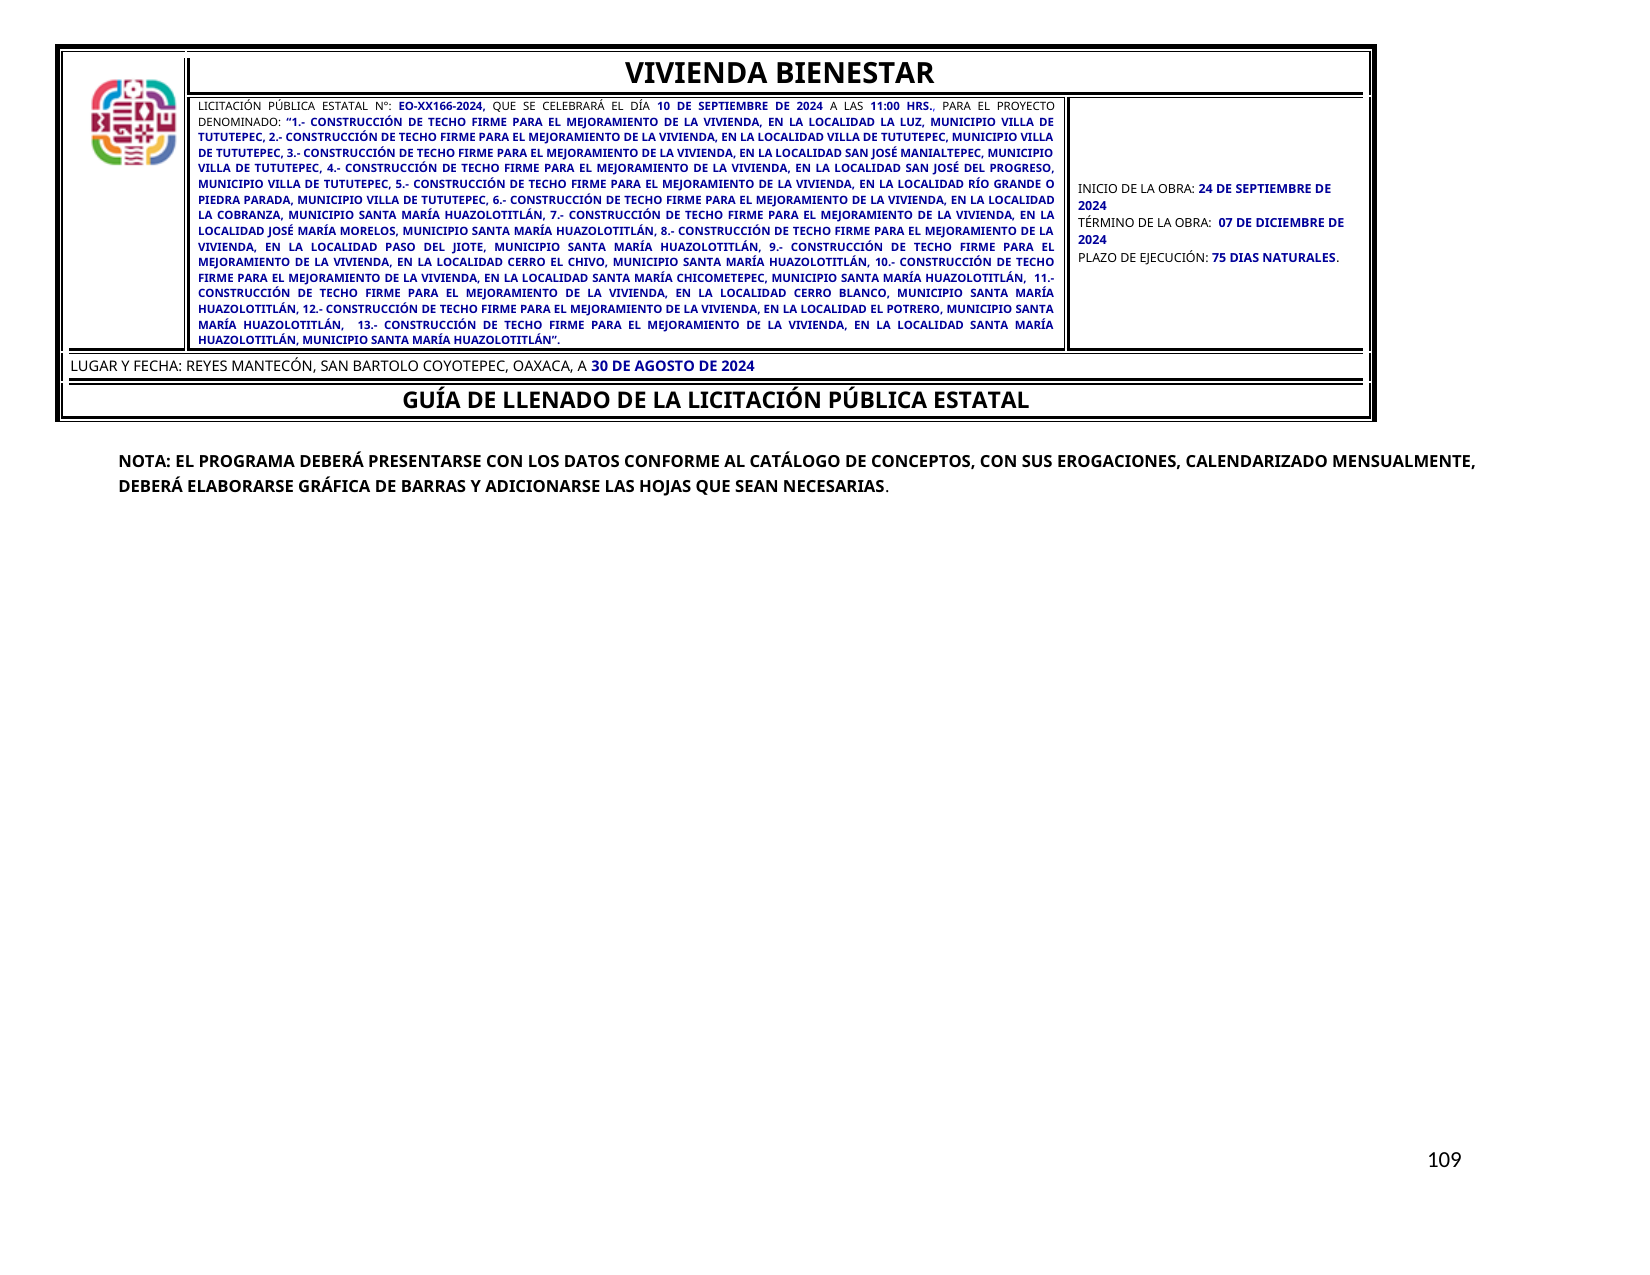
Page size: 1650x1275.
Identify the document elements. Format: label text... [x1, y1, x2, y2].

picture [80, 71, 184, 171]
text NOTA: EL PROGRAMA DEBERÁ PRESENTARSE CON LOS DATOS CONFORME AL CATÁLOGO DE CONCEPTOS, CON SUS EROGACIONES, CALENDARIZADO MENSUALMENTE, DEBERÁ ELABORARSE GRÁFICA DE BARRAS Y ADICIONARSE LAS HOJAS QUE SEAN NECESARIAS. [118, 450, 1506, 497]
